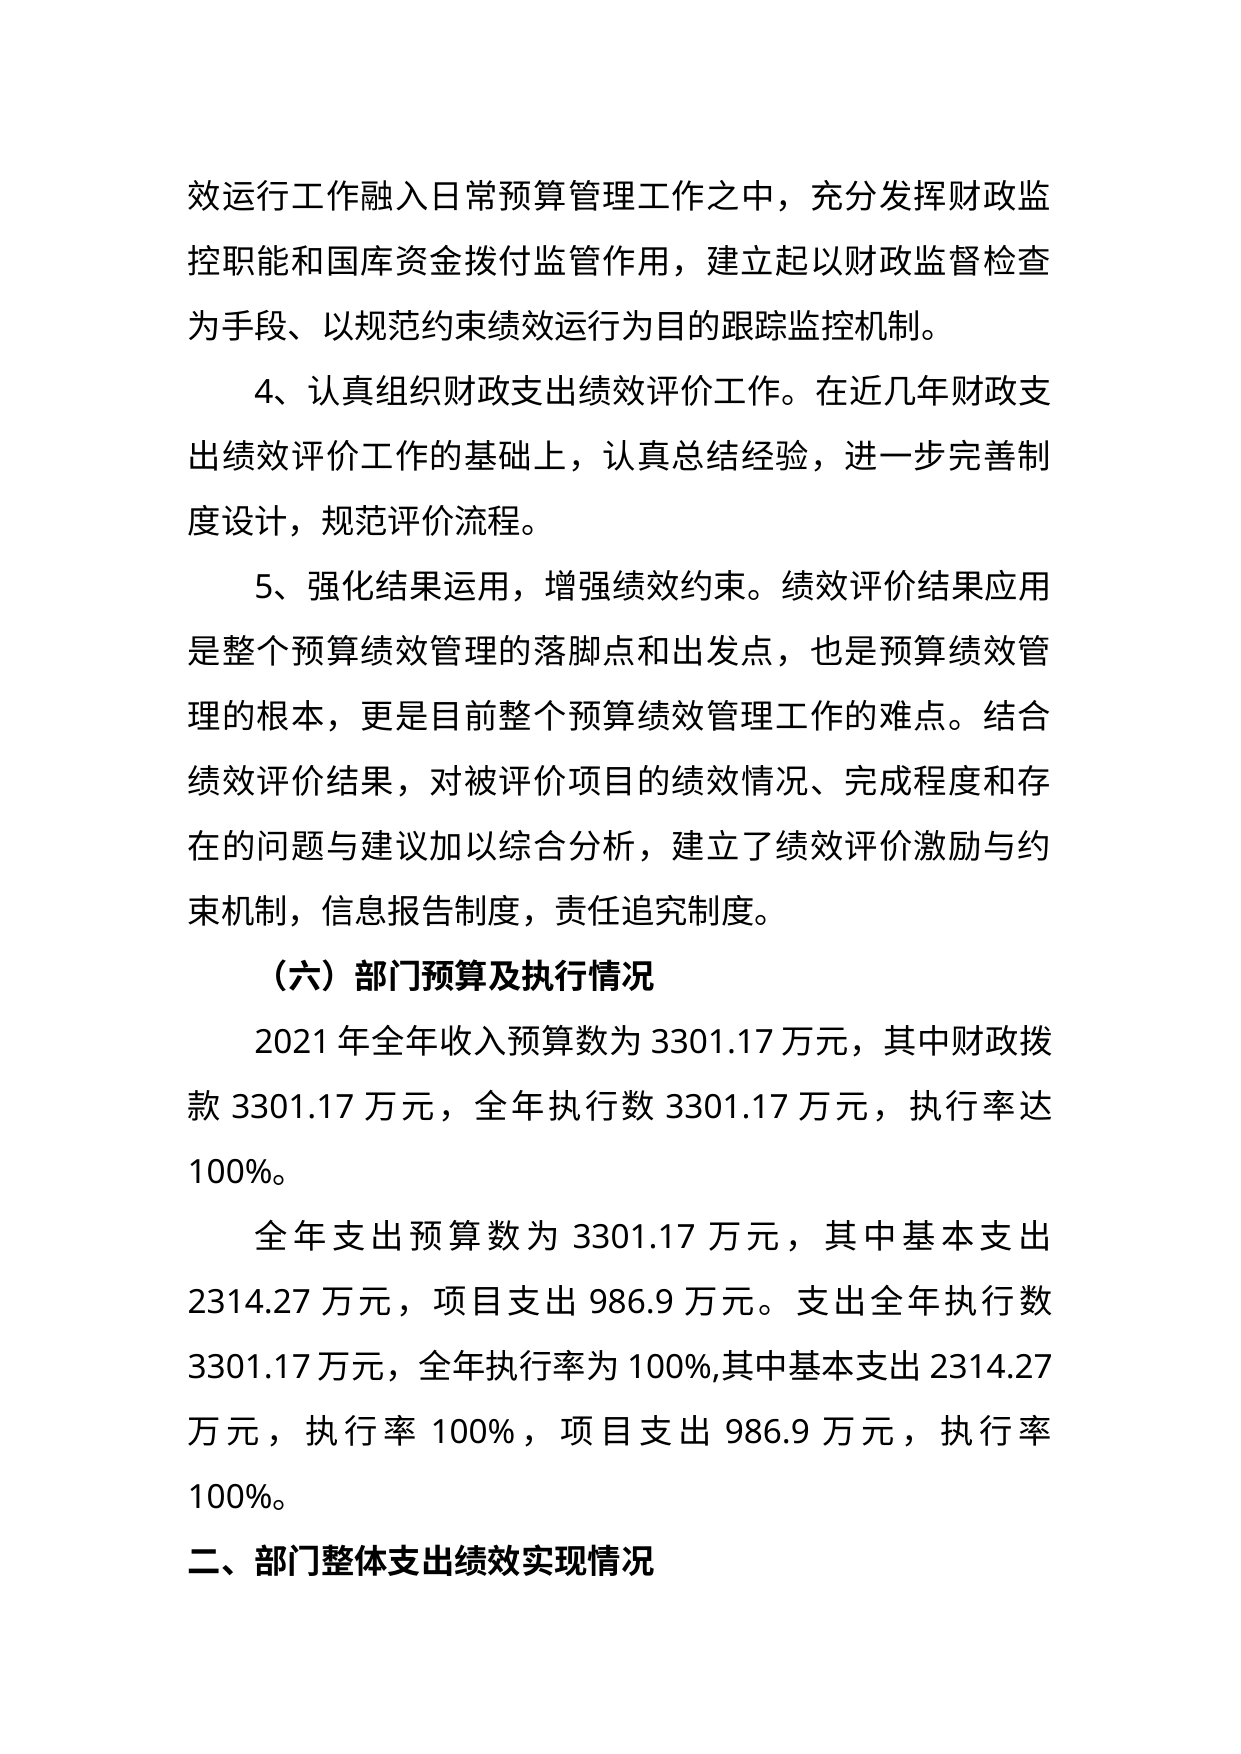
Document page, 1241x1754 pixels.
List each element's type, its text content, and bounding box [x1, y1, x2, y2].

text 全年支出预算数为3301.17万元，其中基本支出2314.27万元，项目支出986.9万元。支出全年执行数3301.17万元，全年执行率为100%,其中基本支出2314.27万元，执行率100%，项目支出986.9万元，执行率100%。 [187, 1202, 1053, 1527]
text 5、强化结果运用，增强绩效约束。绩效评价结果应用是整个预算绩效管理的落脚点和出发点，也是预算绩效管理的根本，更是目前整个预算绩效管理工作的难点。结合绩效评价结果，对被评价项目的绩效情况、完成程度和存在的问题与建议加以综合分析，建立了绩效评价激励与约束机制，信息报告制度，责任追究制度。 [187, 552, 1053, 942]
text 4、认真组织财政支出绩效评价工作。在近几年财政支出绩效评价工作的基础上，认真总结经验，进一步完善制度设计，规范评价流程。 [187, 357, 1053, 552]
text 2021年全年收入预算数为3301.17万元，其中财政拨款3301.17万元，全年执行数3301.17万元，执行率达100%。 [187, 1007, 1053, 1202]
text 二、部门整体支出绩效实现情况 [187, 1527, 1053, 1592]
text （六）部门预算及执行情况 [187, 942, 1053, 1007]
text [187, 162, 1053, 357]
